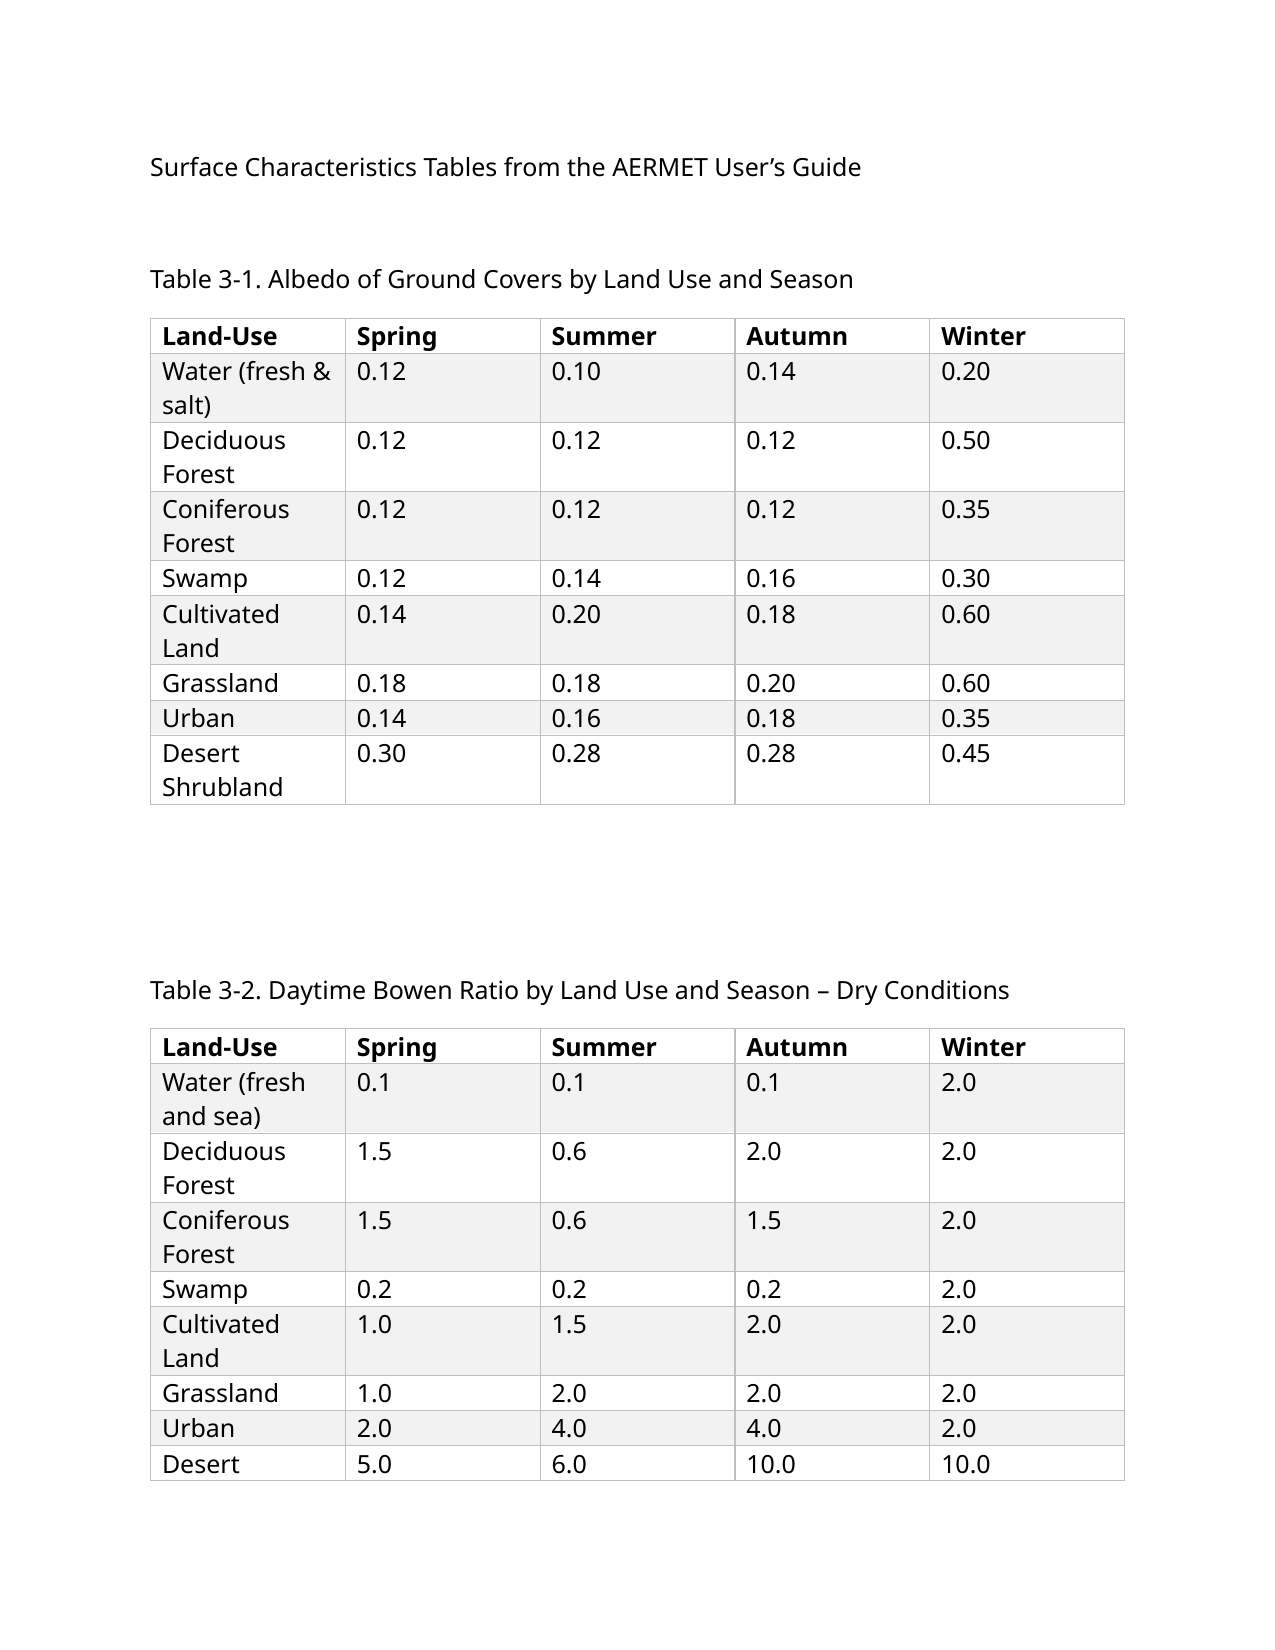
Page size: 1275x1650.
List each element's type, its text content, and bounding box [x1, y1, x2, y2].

table_header Autumn [736, 1029, 929, 1063]
table_cell 0.45 [930, 736, 1124, 804]
table_cell 0.28 [541, 736, 734, 804]
table_cell 4.0 [736, 1411, 929, 1445]
table_cell 2.0 [930, 1272, 1124, 1306]
table_cell Cultivated Land [151, 1307, 345, 1375]
table_cell Coniferous Forest [151, 1203, 345, 1271]
table_cell 0.1 [346, 1064, 540, 1132]
table_cell 0.18 [346, 665, 540, 699]
text Table 3-2. Daytime Bowen Ratio by Land Use and Season – Dry Conditions [150, 972, 1125, 1006]
table_cell 0.14 [346, 701, 540, 734]
table_cell 0.12 [736, 423, 929, 491]
table_cell 2.0 [930, 1376, 1124, 1410]
table_cell 1.0 [346, 1307, 540, 1375]
table_cell 0.6 [541, 1203, 734, 1271]
table_cell 0.2 [736, 1272, 929, 1306]
table_cell Desert Shrubland [151, 736, 345, 804]
table_cell 0.50 [930, 423, 1124, 491]
table_cell Deciduous Forest [151, 1134, 345, 1202]
table_cell 2.0 [930, 1307, 1124, 1375]
table_cell 0.6 [541, 1134, 734, 1202]
table_cell Grassland [151, 1376, 345, 1410]
table_cell 0.12 [346, 561, 540, 595]
table_cell 4.0 [541, 1411, 734, 1445]
table_cell Coniferous Forest [151, 492, 345, 560]
table_cell 0.14 [736, 354, 929, 422]
table_cell 2.0 [930, 1203, 1124, 1271]
table_cell 0.12 [541, 492, 734, 560]
table_cell 5.0 [346, 1446, 540, 1480]
table_header Land-Use [151, 319, 345, 353]
table_cell 0.18 [736, 596, 929, 664]
table_cell 0.30 [930, 561, 1124, 595]
table_cell Urban [151, 701, 345, 734]
table_header Spring [346, 319, 540, 353]
table_cell 0.14 [346, 596, 540, 664]
table_header Spring [346, 1029, 540, 1063]
table_cell 0.1 [736, 1064, 929, 1132]
table_cell Swamp [151, 1272, 345, 1306]
table_header Summer [541, 319, 734, 353]
table_cell 0.20 [541, 596, 734, 664]
table_cell 2.0 [930, 1411, 1124, 1445]
table_cell 0.60 [930, 665, 1124, 699]
table_cell 0.16 [736, 561, 929, 595]
table_cell 0.14 [541, 561, 734, 595]
table_cell 0.12 [346, 492, 540, 560]
table_cell 0.16 [541, 701, 734, 734]
table_cell 0.2 [541, 1272, 734, 1306]
table_cell 0.18 [541, 665, 734, 699]
table_cell 0.1 [541, 1064, 734, 1132]
table_cell 1.5 [346, 1134, 540, 1202]
table_cell 0.35 [930, 701, 1124, 734]
table_cell 2.0 [736, 1307, 929, 1375]
table_cell 1.5 [346, 1203, 540, 1271]
table_cell 10.0 [736, 1446, 929, 1480]
table_cell Water (fresh & salt) [151, 354, 345, 422]
table_cell Cultivated Land [151, 596, 345, 664]
table_cell 0.28 [736, 736, 929, 804]
table_cell 2.0 [346, 1411, 540, 1445]
table_cell 0.12 [346, 423, 540, 491]
table_cell 2.0 [736, 1376, 929, 1410]
table_cell 1.5 [736, 1203, 929, 1271]
table_header Summer [541, 1029, 734, 1063]
table_cell 0.30 [346, 736, 540, 804]
text Table 3-1. Albedo of Ground Covers by Land Use and Season [150, 262, 1125, 296]
table_header Land-Use [151, 1029, 345, 1063]
table_cell 0.12 [736, 492, 929, 560]
table_cell 0.35 [930, 492, 1124, 560]
table_cell 10.0 [930, 1446, 1124, 1480]
table_cell Water (fresh and sea) [151, 1064, 345, 1132]
table_cell 6.0 [541, 1446, 734, 1480]
table_cell 0.12 [346, 354, 540, 422]
table_cell 2.0 [736, 1134, 929, 1202]
table_cell 0.18 [736, 701, 929, 734]
table_cell 2.0 [930, 1064, 1124, 1132]
table_cell Deciduous Forest [151, 423, 345, 491]
table_cell Grassland [151, 665, 345, 699]
table_cell 0.12 [541, 423, 734, 491]
table_cell Desert Shrubland [151, 1446, 345, 1480]
table_header Winter [930, 319, 1124, 353]
table_cell 1.0 [346, 1376, 540, 1410]
text Surface Characteristics Tables from the AERMET User’s Guide [150, 150, 1125, 184]
table_cell Swamp [151, 561, 345, 595]
table_cell 0.2 [346, 1272, 540, 1306]
table_cell 0.20 [736, 665, 929, 699]
table_cell 2.0 [541, 1376, 734, 1410]
table_cell 0.20 [930, 354, 1124, 422]
table_cell 2.0 [930, 1134, 1124, 1202]
table_header Winter [930, 1029, 1124, 1063]
table_cell Urban [151, 1411, 345, 1445]
table_cell 0.10 [541, 354, 734, 422]
table_cell 0.60 [930, 596, 1124, 664]
table_cell 1.5 [541, 1307, 734, 1375]
table_header Autumn [736, 319, 929, 353]
